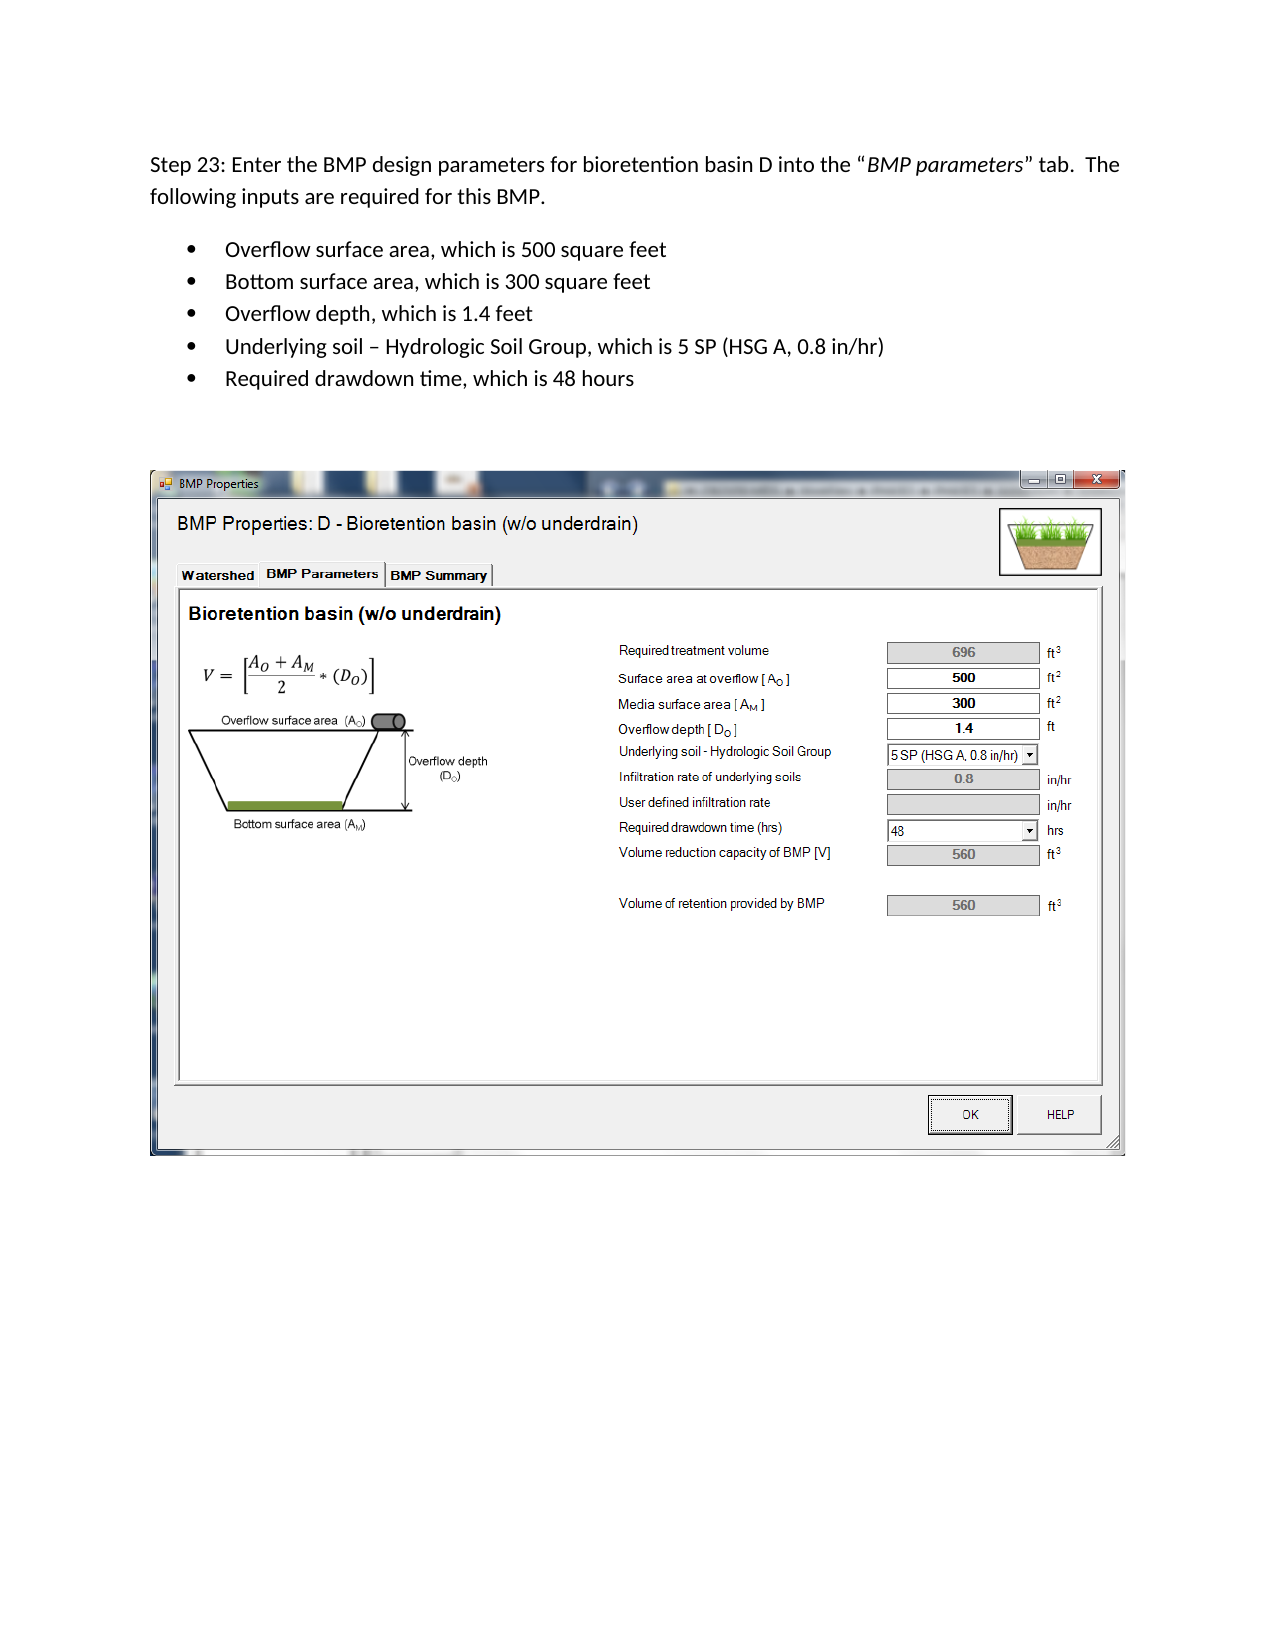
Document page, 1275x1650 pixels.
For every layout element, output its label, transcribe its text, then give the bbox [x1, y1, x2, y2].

picture [150, 470, 1125, 1156]
list Overflow depth, which is 1.4 feet [187, 299, 1125, 328]
list Bottom surface area, which is 300 square feet [187, 267, 1125, 295]
list Overflow surface area, which is 500 square feet [187, 235, 1125, 263]
list Underlying soil – Hydrologic Soil Group, which is 5 SP (HSG A, 0.8 in/hr) [187, 332, 1125, 360]
text Step 23: Enter the BMP design parameters for bioretention basin D into the “BMP parameters” tab. The following inputs are required for this BMP. [150, 150, 1125, 210]
list Required drawdown time, which is 48 hours [187, 364, 1125, 392]
